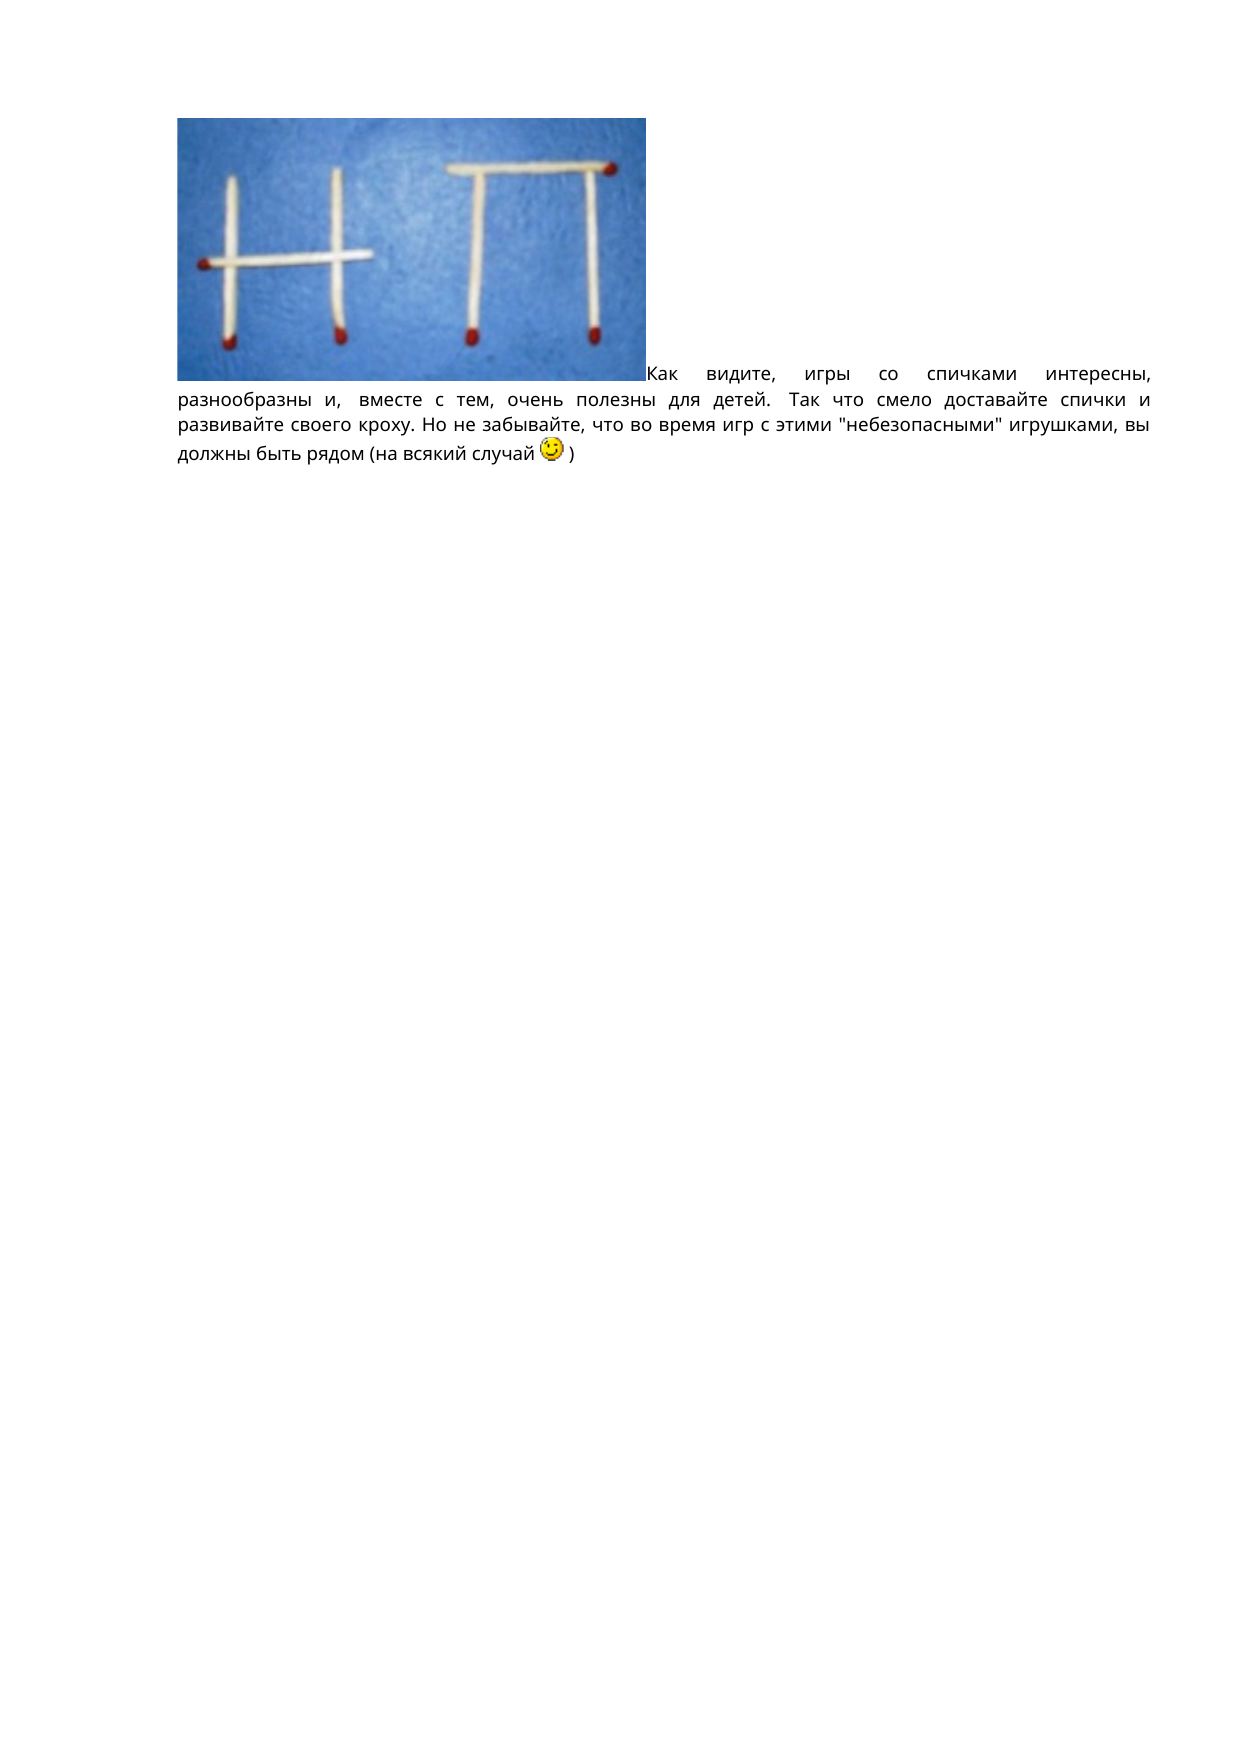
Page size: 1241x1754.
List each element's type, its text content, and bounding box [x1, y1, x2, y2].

picture [177, 118, 646, 381]
picture [540, 437, 564, 461]
